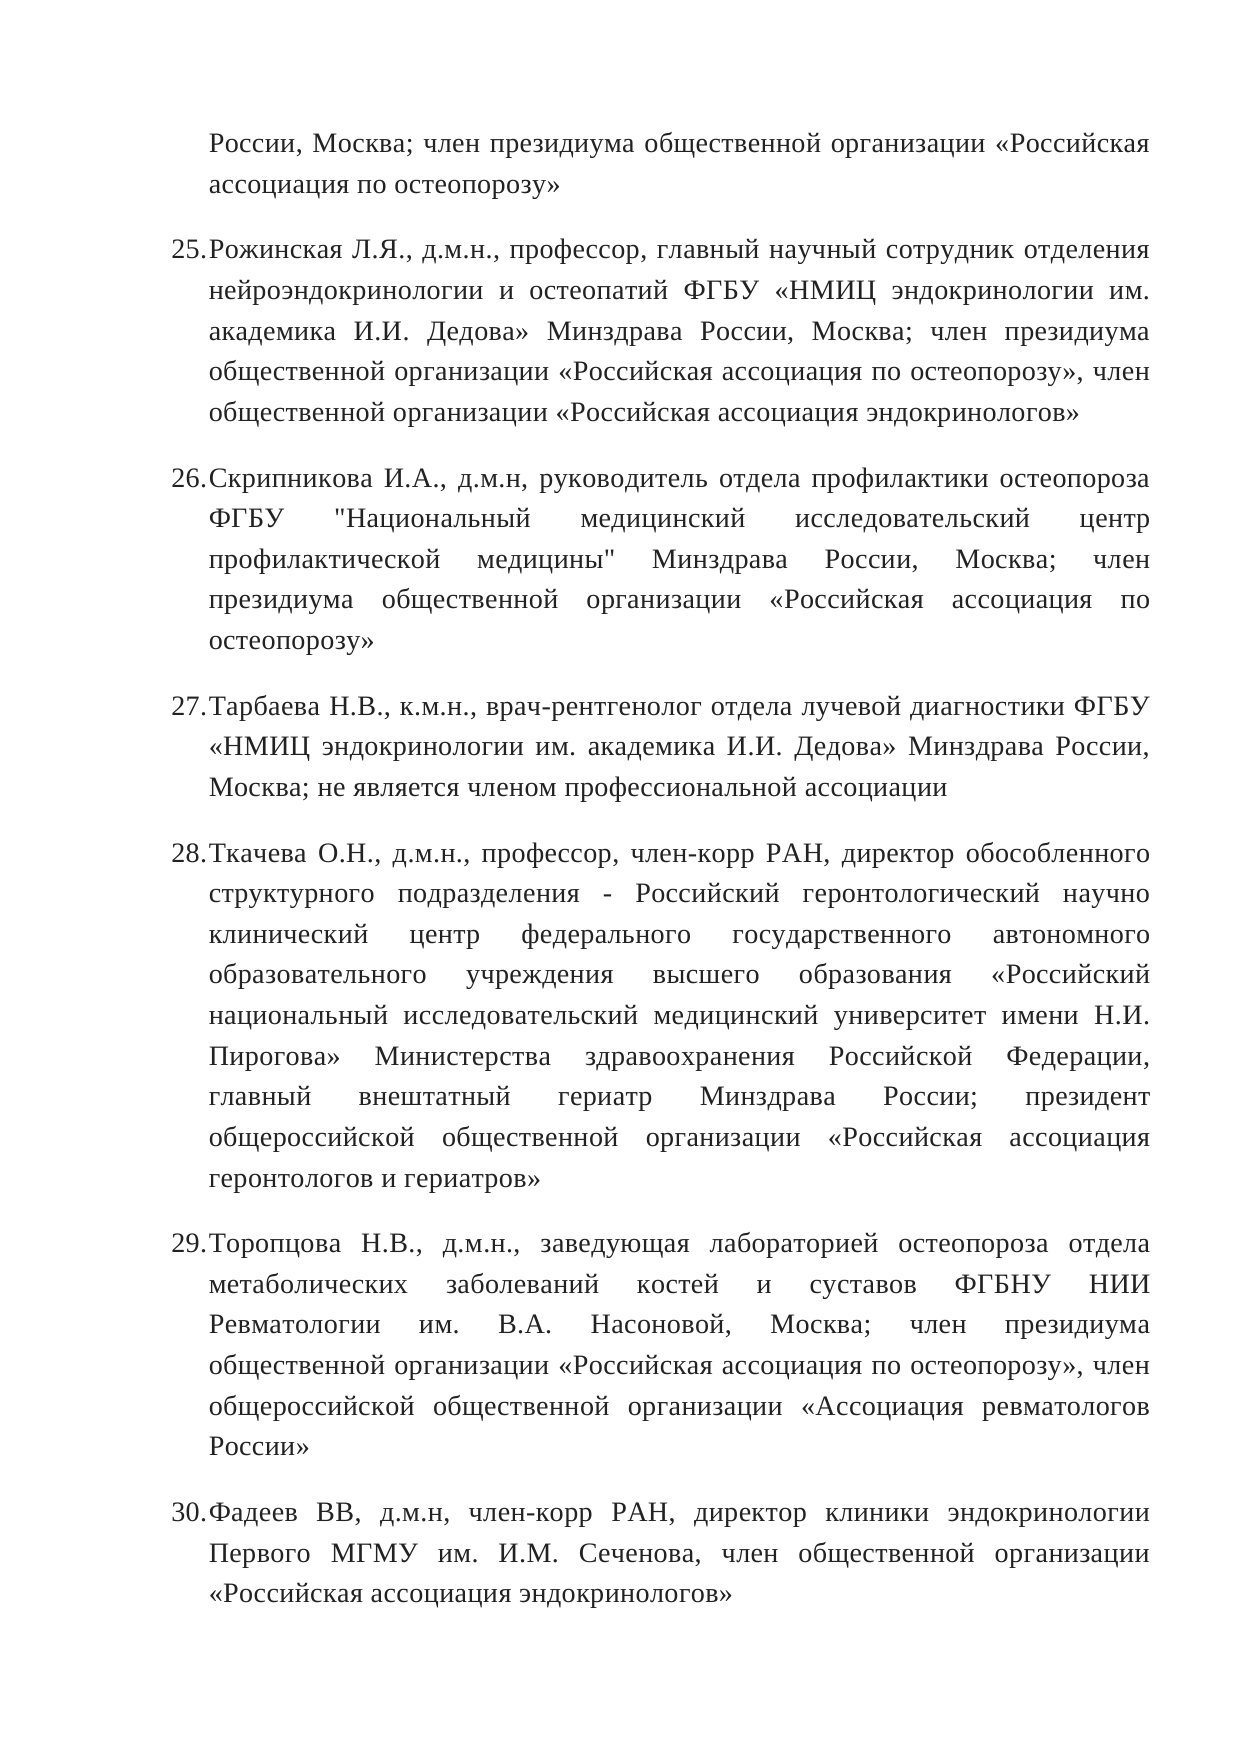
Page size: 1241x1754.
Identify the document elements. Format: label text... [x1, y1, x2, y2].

list Торопцова Н.В., д.м.н., заведующая лабораторией остеопороза отдела метаболических заболеваний костей и суставов ФГБНУ НИИ Ревматологии им. В.А. Насоновой, Москва; член президиума общественной организации «Российская ассоциация по остеопорозу», член общероссийской общественной организации «Ассоциация ревматологов России» [171, 1218, 1152, 1462]
list Рожинская Л.Я., д.м.н., профессор, главный научный сотрудник отделения нейроэндокринологии и остеопатий ФГБУ «НМИЦ эндокринологии им. академика И.И. Дедова» Минздрава России, Москва; член президиума общественной организации «Российская ассоциация по остеопорозу», член общественной организации «Российская ассоциация эндокринологов» [171, 224, 1152, 427]
list Скрипникова И.А., д.м.н, руководитель отдела профилактики остеопороза ФГБУ "Национальный медицинский исследовательский центр профилактической медицины" Минздрава России, Москва; член президиума общественной организации «Российская ассоциация по остеопорозу» [171, 452, 1152, 656]
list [171, 118, 1152, 199]
list Фадеев ВВ, д.м.н, член-корр РАН, директор клиники эндокринологии Первого МГМУ им. И.М. Сеченова, член общественной организации «Российская ассоциация эндокринологов» [171, 1487, 1152, 1609]
list Ткачева О.Н., д.м.н., профессор, член-корр РАН, директор обособленного структурного подразделения - Российский геронтологический научно клинический центр федерального государственного автономного образовательного учреждения высшего образования «Российский национальный исследовательский медицинский университет имени Н.И. Пирогова» Министерства здравоохранения Российской Федерации, главный внештатный гериатр Минздрава России; президент общероссийской общественной организации «Российская ассоциация геронтологов и гериатров» [171, 827, 1152, 1193]
list Тарбаева Н.В., к.м.н., врач-рентгенолог отдела лучевой диагностики ФГБУ «НМИЦ эндокринологии им. академика И.И. Дедова» Минздрава России, Москва; не является членом профессиональной ассоциации [171, 681, 1152, 802]
